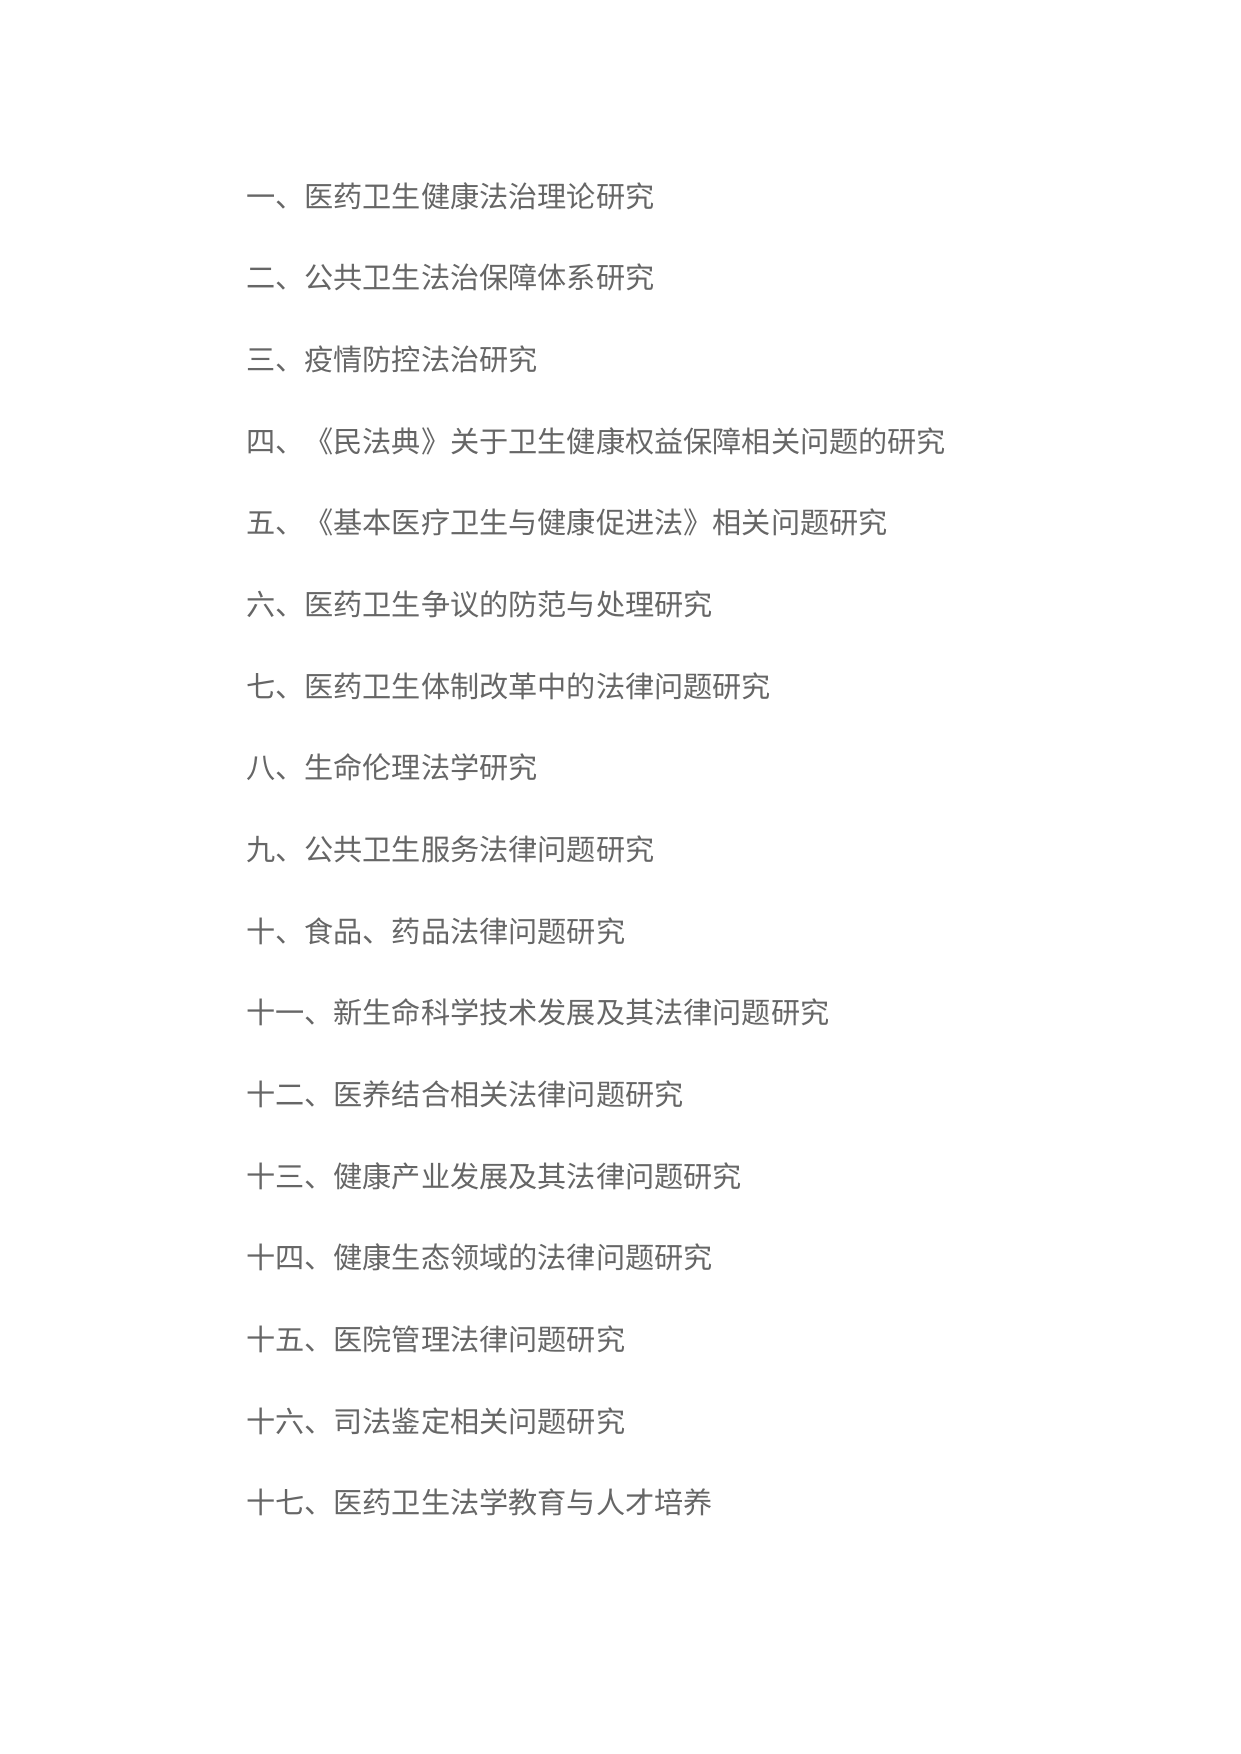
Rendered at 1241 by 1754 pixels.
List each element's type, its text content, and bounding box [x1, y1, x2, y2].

text 七、医药卫生体制改革中的法律问题研究 [187, 652, 988, 717]
text 十一、新生命科学技术发展及其法律问题研究 [187, 979, 988, 1044]
text 二、公共卫生法治保障体系研究 [187, 244, 988, 309]
text 八、生命伦理法学研究 [187, 734, 988, 799]
text 十三、健康产业发展及其法律问题研究 [187, 1142, 988, 1207]
text 十七、医药卫生法学教育与人才培养 [187, 1469, 988, 1534]
text 十六、司法鉴定相关问题研究 [187, 1387, 988, 1452]
text 五、《基本医疗卫生与健康促进法》相关问题研究 [187, 489, 988, 554]
text 四、《民法典》关于卫生健康权益保障相关问题的研究 [187, 407, 988, 472]
text 六、医药卫生争议的防范与处理研究 [187, 570, 988, 635]
text 三、疫情防控法治研究 [187, 325, 988, 390]
text 一、医药卫生健康法治理论研究 [187, 162, 988, 227]
text 十五、医院管理法律问题研究 [187, 1305, 988, 1370]
text 十、食品、药品法律问题研究 [187, 897, 988, 962]
text 十四、健康生态领域的法律问题研究 [187, 1224, 988, 1289]
text 九、公共卫生服务法律问题研究 [187, 815, 988, 880]
text 十二、医养结合相关法律问题研究 [187, 1060, 988, 1125]
